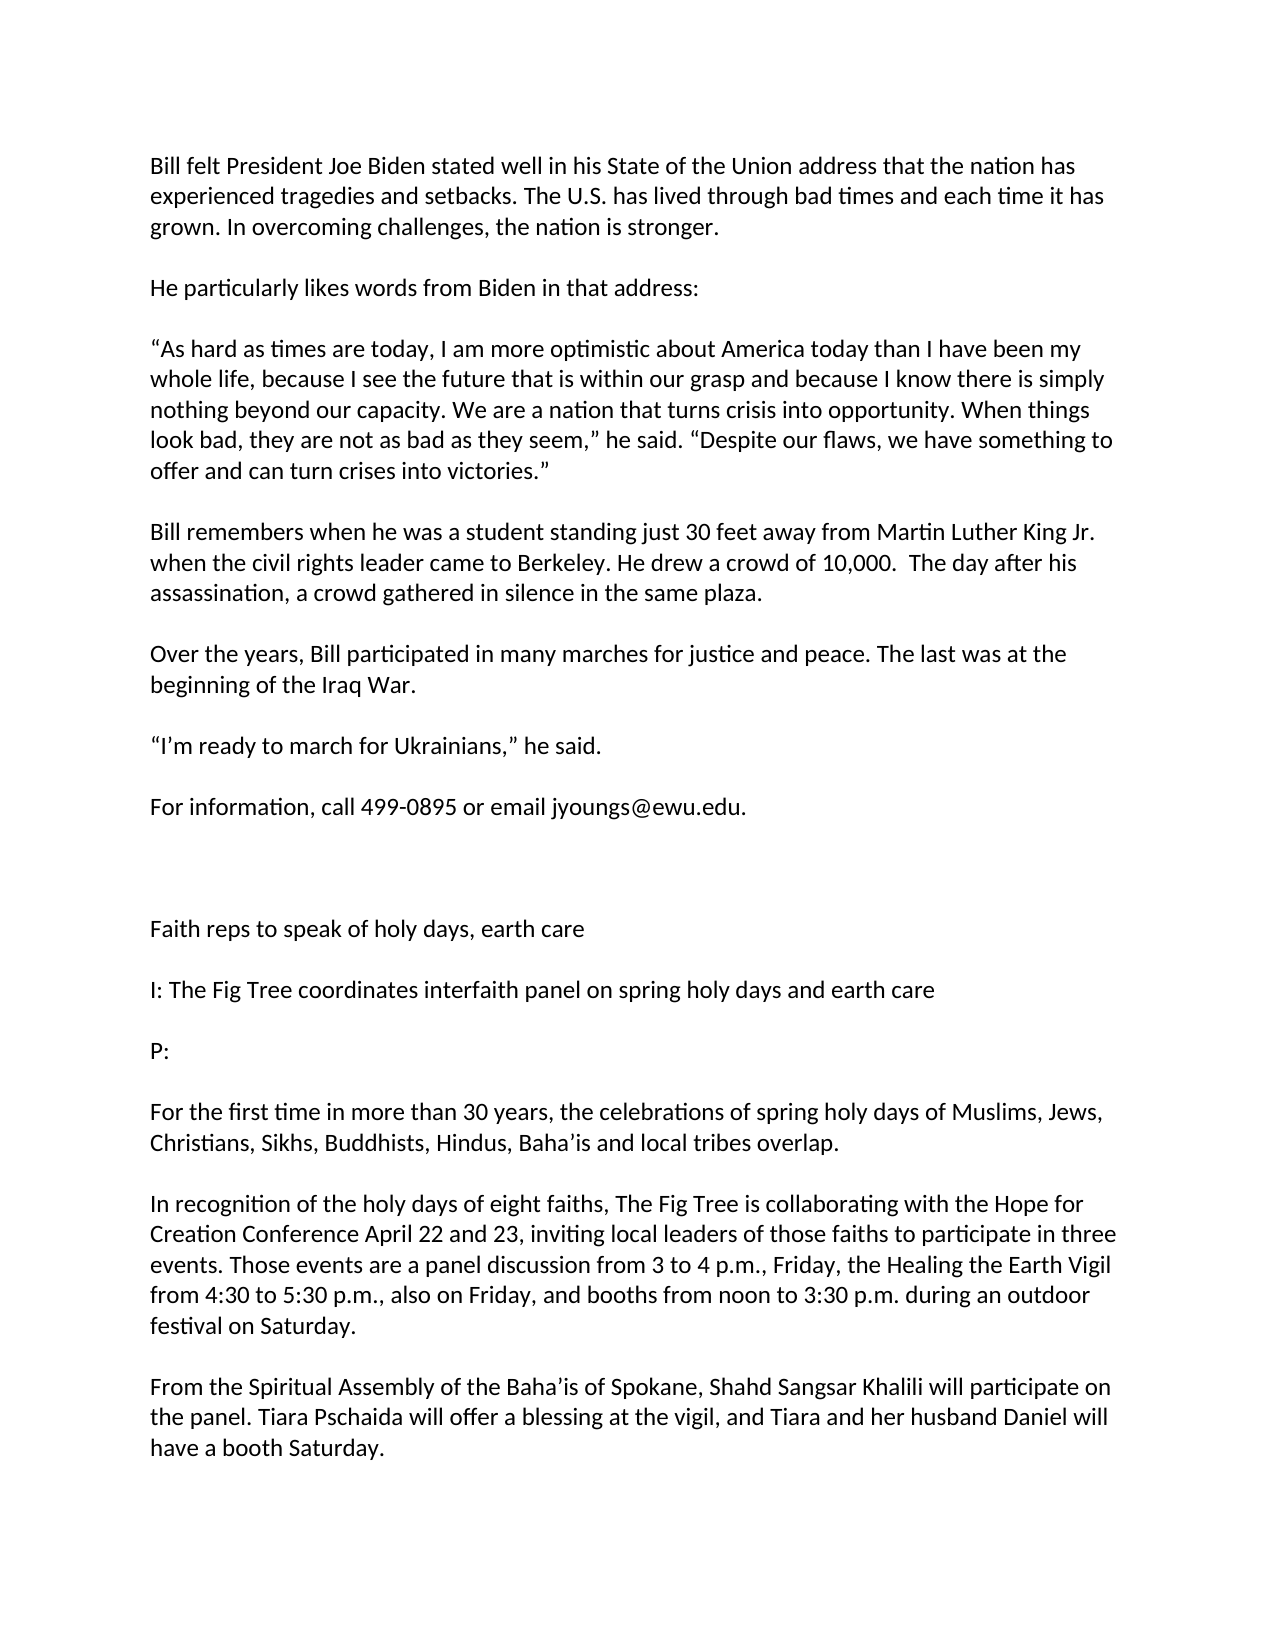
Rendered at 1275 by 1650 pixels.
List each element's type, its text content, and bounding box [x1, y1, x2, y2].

text He particularly likes words from Biden in that address: [150, 272, 1125, 303]
text For information, call 499-0895 or email jyoungs@ewu.edu. [150, 791, 1125, 821]
text P: [150, 1035, 1125, 1066]
text “I’m ready to march for Ukrainians,” he said. [150, 730, 1125, 760]
text Faith reps to speak of holy days, earth care [150, 913, 1125, 943]
text For the first time in more than 30 years, the celebrations of spring holy days of Muslims, Jews, Christians, Sikhs, Buddhists, Hindus, Baha’is and local tribes overlap. [150, 1096, 1125, 1157]
text “As hard as times are today, I am more optimistic about America today than I have been my whole life, because I see the future that is within our grasp and because I know there is simply nothing beyond our capacity. We are a nation that turns crisis into opportunity. When things look bad, they are not as bad as they seem,” he said. “Despite our flaws, we have something to offer and can turn crises into victories.” [150, 333, 1125, 486]
text I: The Fig Tree coordinates interfaith panel on spring holy days and earth care [150, 974, 1125, 1004]
text Bill felt President Joe Biden stated well in his State of the Union address that the nation has experienced tragedies and setbacks. The U.S. has lived through bad times and each time it has grown. In overcoming challenges, the nation is stronger. [150, 150, 1125, 242]
text In recognition of the holy days of eight faiths, The Fig Tree is collaborating with the Hope for Creation Conference April 22 and 23, inviting local leaders of those faiths to participate in three events. Those events are a panel discussion from 3 to 4 p.m., Friday, the Healing the Earth Vigil from 4:30 to 5:30 p.m., also on Friday, and booths from noon to 3:30 p.m. during an outdoor festival on Saturday. [150, 1188, 1125, 1340]
text Over the years, Bill participated in many marches for justice and peace. The last was at the beginning of the Iraq War. [150, 638, 1125, 699]
text Bill remembers when he was a student standing just 30 feet away from Martin Luther King Jr. when the civil rights leader came to Berkeley. He drew a crowd of 10,000. The day after his assassination, a crowd gathered in silence in the same plaza. [150, 516, 1125, 608]
text From the Spiritual Assembly of the Baha’is of Spokane, Shahd Sangsar Khalili will participate on the panel. Tiara Pschaida will offer a blessing at the vigil, and Tiara and her husband Daniel will have a booth Saturday. [150, 1371, 1125, 1462]
